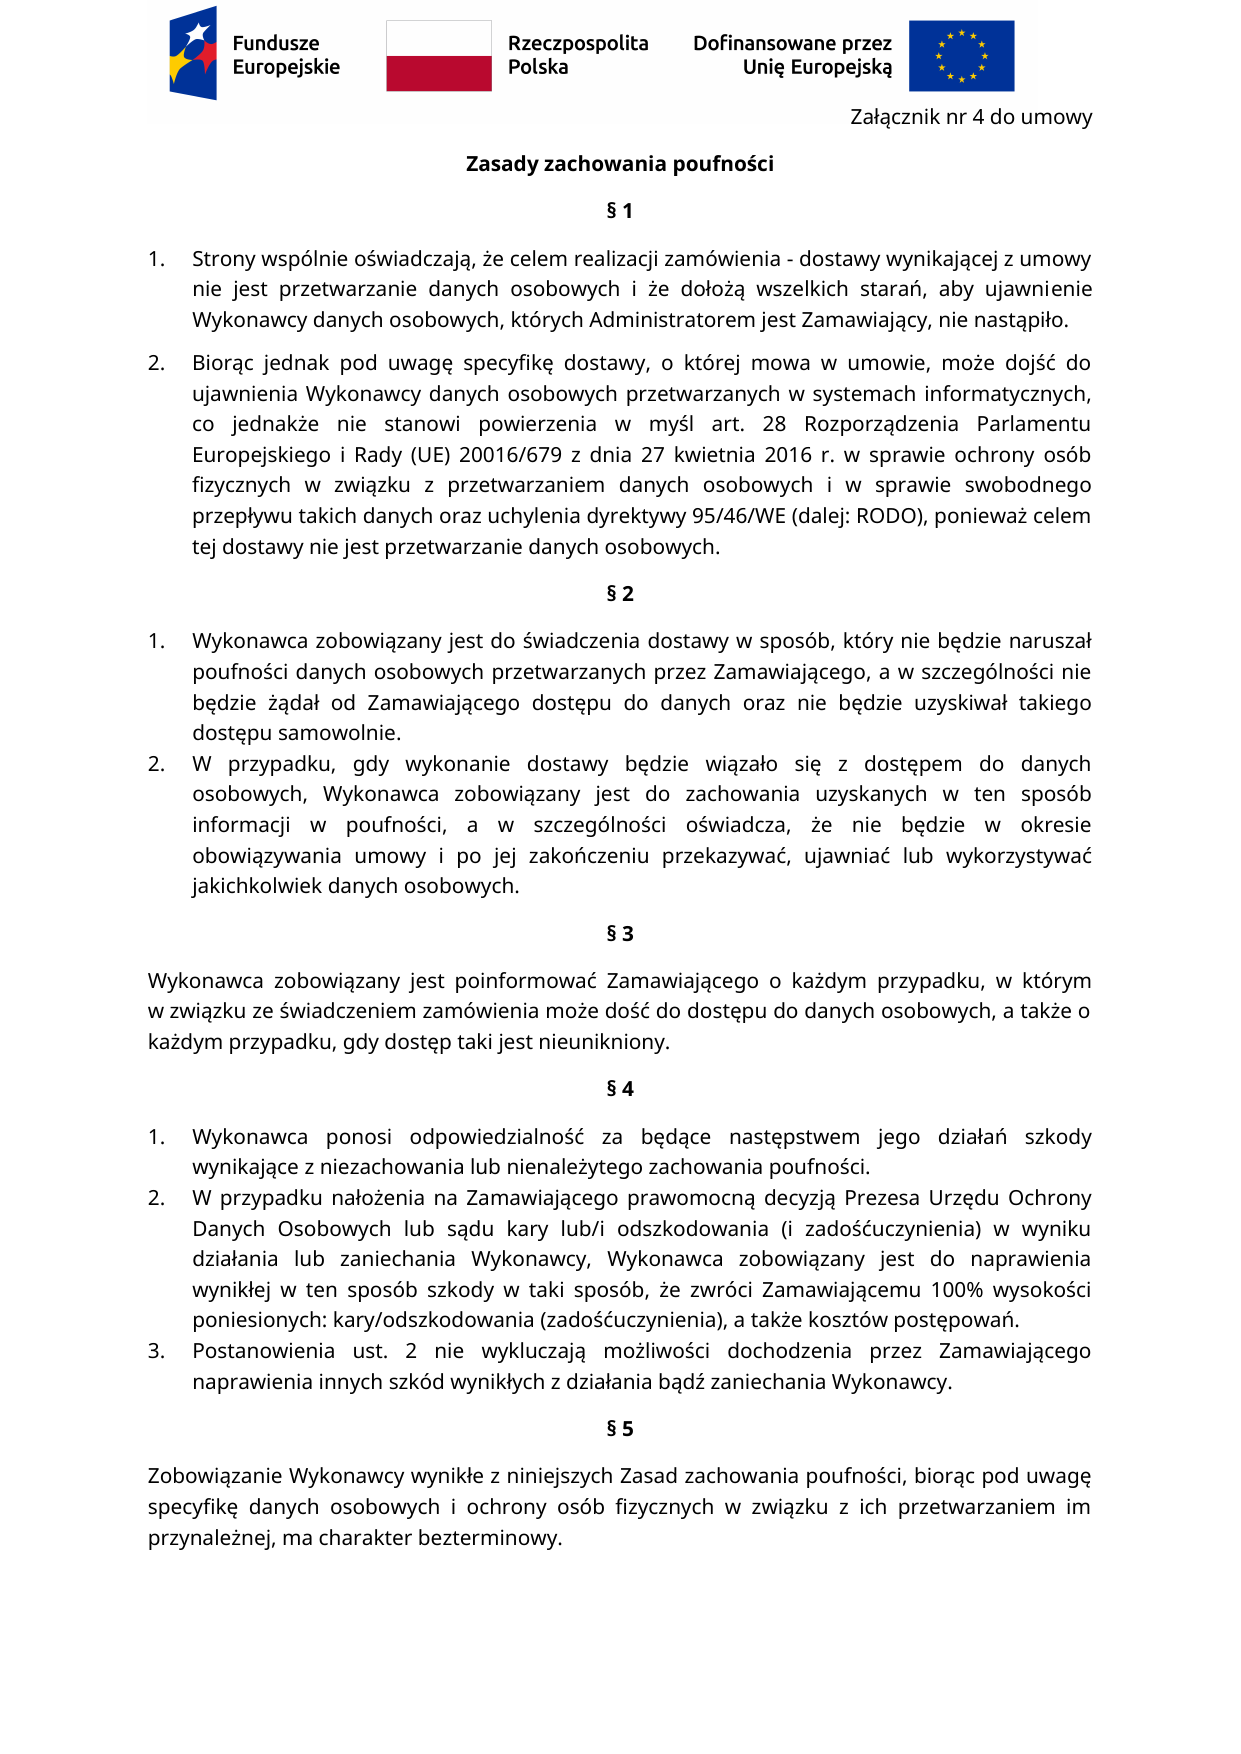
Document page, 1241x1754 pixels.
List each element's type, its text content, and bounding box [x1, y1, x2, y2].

text § 1 [148, 196, 1093, 225]
list Biorąc jednak pod uwagę specyfikę dostawy, o której mowa w umowie, może dojść do ujawnienia Wykonawcy danych osobowych przetwarzanych w systemach informatycznych, co jednakże nie stanowi powierzenia w myśl art. 28 Rozporządzenia Parlamentu Europejskiego i Rady (UE) 20016/679 z dnia 27 kwietnia 2016 r. w sprawie ochrony osób fizycznych w związku z przetwarzaniem danych osobowych i w sprawie swobodnego przepływu takich danych oraz uchylenia dyrektywy 95/46/WE (dalej: RODO), ponieważ celem tej dostawy nie jest przetwarzanie danych osobowych. [148, 348, 1093, 560]
list Postanowienia ust. 2 nie wykluczają możliwości dochodzenia przez Zamawiającego naprawienia innych szkód wynikłych z działania bądź zaniechania Wykonawcy. [148, 1336, 1093, 1395]
picture [146, 0, 1038, 124]
list Strony wspólnie oświadczają, że celem realizacji zamówienia - dostawy wynikającej z umowy nie jest przetwarzanie danych osobowych i że dołożą wszelkich starań, aby ujawnienie Wykonawcy danych osobowych, których Administratorem jest Zamawiający, nie nastąpiło. [148, 244, 1093, 333]
text § 4 [148, 1074, 1093, 1103]
text § 3 [148, 919, 1093, 947]
text Zobowiązanie Wykonawcy wynikłe z niniejszych Zasad zachowania poufności, biorąc pod uwagę specyfikę danych osobowych i ochrony osób fizycznych w związku z ich przetwarzaniem im przynależnej, ma charakter bezterminowy. [148, 1461, 1093, 1551]
list W przypadku nałożenia na Zamawiającego prawomocną decyzją Prezesa Urzędu Ochrony Danych Osobowych lub sądu kary lub/i odszkodowania (i zadośćuczynienia) w wyniku działania lub zaniechania Wykonawcy, Wykonawca zobowiązany jest do naprawienia wynikłej w ten sposób szkody w taki sposób, że zwróci Zamawiającemu 100% wysokości poniesionych: kary/odszkodowania (zadośćuczynienia), a także kosztów postępowań. [148, 1183, 1093, 1334]
text Zasady zachowania poufności [148, 149, 1093, 177]
list Wykonawca zobowiązany jest do świadczenia dostawy w sposób, który nie będzie naruszał poufności danych osobowych przetwarzanych przez Zamawiającego, a w szczególności nie będzie żądał od Zamawiającego dostępu do danych oraz nie będzie uzyskiwał takiego dostępu samowolnie. [148, 626, 1093, 747]
text Załącznik nr 4 do umowy [148, 102, 1093, 130]
text § 2 [148, 579, 1093, 607]
list W przypadku, gdy wykonanie dostawy będzie wiązało się z dostępem do danych osobowych, Wykonawca zobowiązany jest do zachowania uzyskanych w ten sposób informacji w poufności, a w szczególności oświadcza, że nie będzie w okresie obowiązywania umowy i po jej zakończeniu przekazywać, ujawniać lub wykorzystywać jakichkolwiek danych osobowych. [148, 749, 1093, 900]
text § 5 [148, 1414, 1093, 1442]
list Wykonawca ponosi odpowiedzialność za będące następstwem jego działań szkody wynikające z niezachowania lub nienależytego zachowania poufności. [148, 1122, 1093, 1181]
text Wykonawca zobowiązany jest poinformować Zamawiającego o każdym przypadku, w którym w związku ze świadczeniem zamówienia może dość do dostępu do danych osobowych, a także o każdym przypadku, gdy dostęp taki jest nieunikniony. [148, 966, 1093, 1056]
